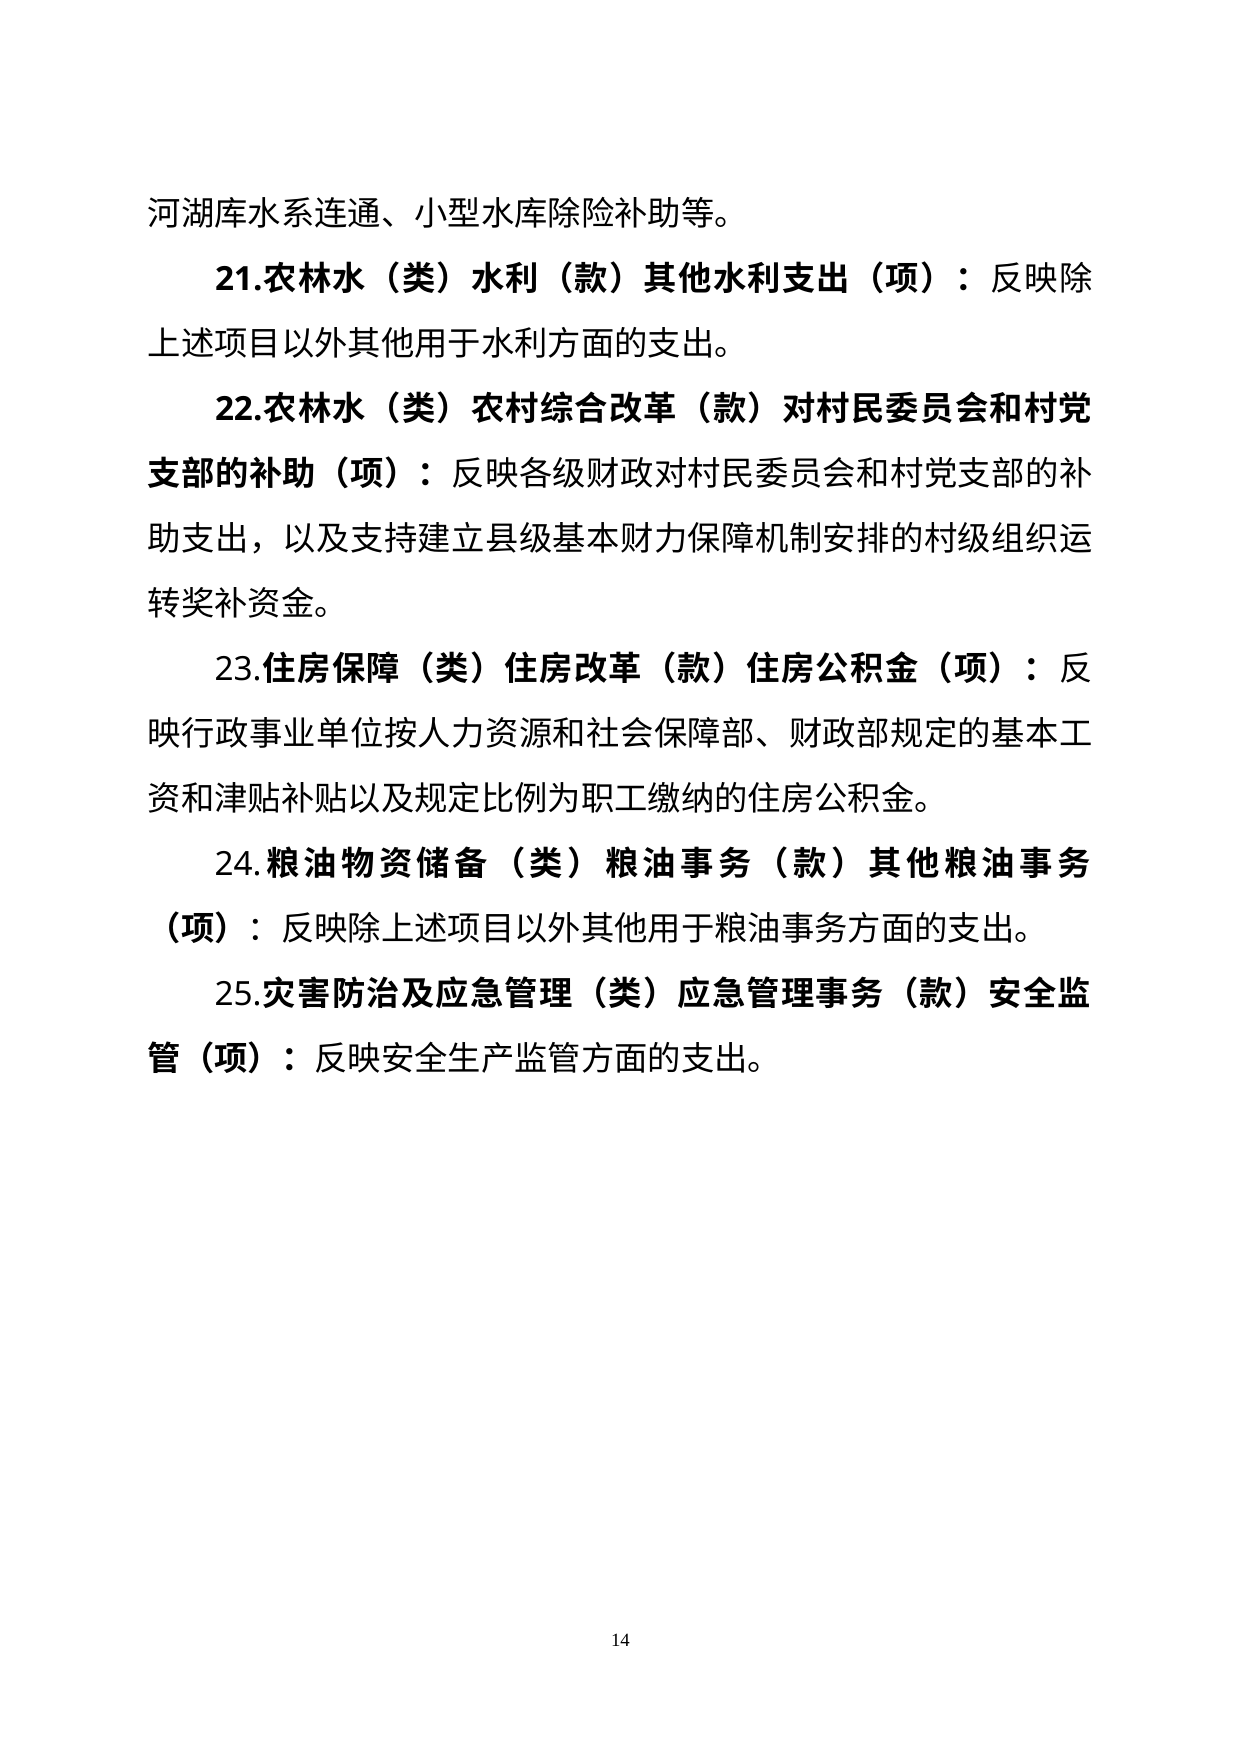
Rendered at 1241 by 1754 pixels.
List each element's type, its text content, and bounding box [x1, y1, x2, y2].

text 23.住房保障（类）住房改革（款）住房公积金（项）：反映行政事业单位按人力资源和社会保障部、财政部规定的基本工资和津贴补贴以及规定比例为职工缴纳的住房公积金。 [148, 633, 1092, 828]
text 21.农林水（类）水利（款）其他水利支出（项）：反映除上述项目以外其他用于水利方面的支出。 [148, 243, 1092, 373]
text 25.灾害防治及应急管理（类）应急管理事务（款）安全监管（项）：反映安全生产监管方面的支出。 [148, 958, 1092, 1088]
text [148, 178, 1092, 243]
text 24.粮油物资储备（类）粮油事务（款）其他粮油事务（项）：反映除上述项目以外其他用于粮油事务方面的支出。 [148, 828, 1092, 958]
text 22.农林水（类）农村综合改革（款）对村民委员会和村党支部的补助（项）：反映各级财政对村民委员会和村党支部的补助支出，以及支持建立县级基本财力保障机制安排的村级组织运转奖补资金。 [148, 373, 1092, 633]
